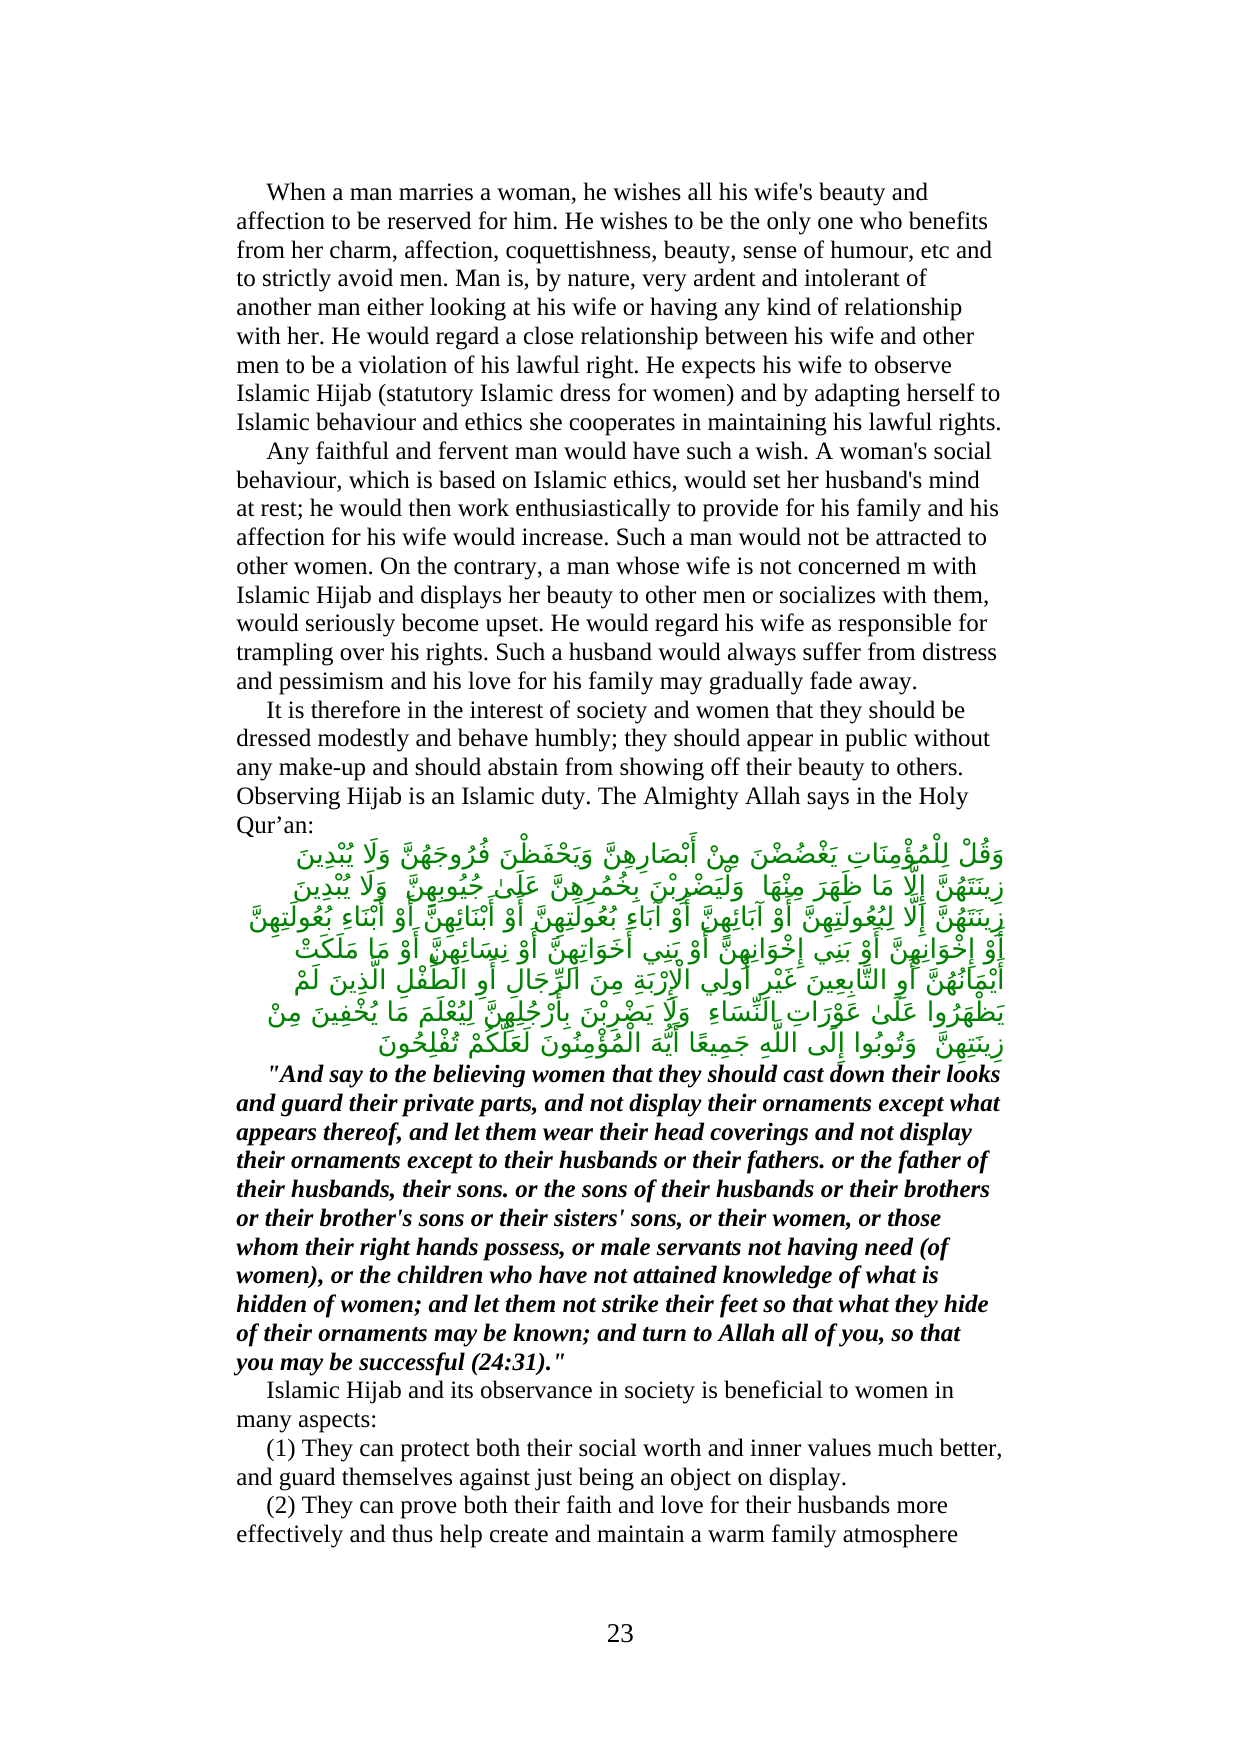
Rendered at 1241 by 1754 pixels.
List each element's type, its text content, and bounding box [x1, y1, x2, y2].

text وَقُلْ لِلْمُؤْمِنَاتِ يَغْضُضْنَ مِنْ أَبْصَارِهِنَّ وَيَحْفَظْنَ فُرُوجَهُنَّ وَلَا يُبْدِينَ زِينَتَهُنَّ إِلَّا مَا ظَهَرَ مِنْهَا وَلْيَضْرِبْنَ بِخُمُرِهِنَّ عَلَىٰ جُيُوبِهِنَّ وَلَا يُبْدِينَ زِينَتَهُنَّ إِلَّا لِبُعُولَتِهِنَّ أَوْ آبَائِهِنَّ أَوْ آبَاءِ بُعُولَتِهِنَّ أَوْ أَبْنَائِهِنَّ أَوْ أَبْنَاءِ بُعُولَتِهِنَّ أَوْ إِخْوَانِهِنَّ أَوْ بَنِي إِخْوَانِهِنَّ أَوْ بَنِي أَخَوَاتِهِنَّ أَوْ نِسَائِهِنَّ أَوْ مَا مَلَكَتْ أَيْمَانُهُنَّ أَوِ التَّابِعِينَ غَيْرِ أُولِي الْإِرْبَةِ مِنَ الرِّجَالِ أَوِ الطِّفْلِ الَّذِينَ لَمْ يَظْهَرُوا عَلَىٰ عَوْرَاتِ النِّسَاءِ وَلَا يَضْرِبْنَ بِأَرْجُلِهِنَّ لِيُعْلَمَ مَا يُخْفِينَ مِنْ زِينَتِهِنَّ وَتُوبُوا إِلَى اللَّهِ جَمِيعًا أَيُّهَ الْمُؤْمِنُونَ لَعَلَّكُمْ تُفْلِحُونَ [236, 838, 1004, 1059]
text Any faithful and fervent man would have such a wish. A woman's social behaviour, which is based on Islamic ethics, would set her husband's mind at rest; he would then work enthusiastically to provide for his family and his affection for his wife would increase. Such a man would not be attracted to other women. On the contrary, a man whose wife is not concerned m with Islamic Hijab and displays her beauty to other men or socializes with them, would seriously become upset. He would regard his wife as responsible for trampling over his rights. Such a husband would always suffer from distress and pessimism and his love for his family may gradually fade away. [236, 436, 1004, 695]
text "And say to the believing women that they should cast down their looks and guard their private parts, and not display their ornaments except what appears thereof, and let them wear their head coverings and not display their ornaments except to their husbands or their fathers. or the father of their husbands, their sons. or the sons of their husbands or their brothers or their brother's sons or their sisters' sons, or their women, or those whom their right hands possess, or male servants not having need (of women), or the children who have not attained knowledge of what is hidden of women; and let them not strike their feet so that what they hide of their ornaments may be known; and turn to Allah all of you, so that you may be successful (24:31)." [236, 1059, 1004, 1376]
text Islamic Hijab and its observance in society is beneficial to women in many aspects: [236, 1376, 1004, 1433]
text It is therefore in the interest of society and women that they should be dressed modestly and behave humbly; they should appear in public without any make-up and should abstain from showing off their beauty to others. Observing Hijab is an Islamic duty. The Almighty Allah says in the Holy Qur’an: [236, 695, 1004, 838]
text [236, 1491, 1004, 1548]
text When a man marries a woman, he wishes all his wife's beauty and affection to be reserved for him. He wishes to be the only one who benefits from her charm, affection, coquettishness, beauty, sense of humour, etc and to strictly avoid men. Man is, by nature, very ardent and intolerant of another man either looking at his wife or having any kind of relationship with her. He would regard a close relationship between his wife and other men to be a violation of his lawful right. He expects his wife to observe Islamic Hijab (statutory Islamic dress for women) and by adapting herself to Islamic behaviour and ethics she cooperates in maintaining his lawful rights. [236, 177, 1004, 436]
text (1) They can protect both their social worth and inner values much better, and guard themselves against just being an object on display. [236, 1433, 1004, 1491]
